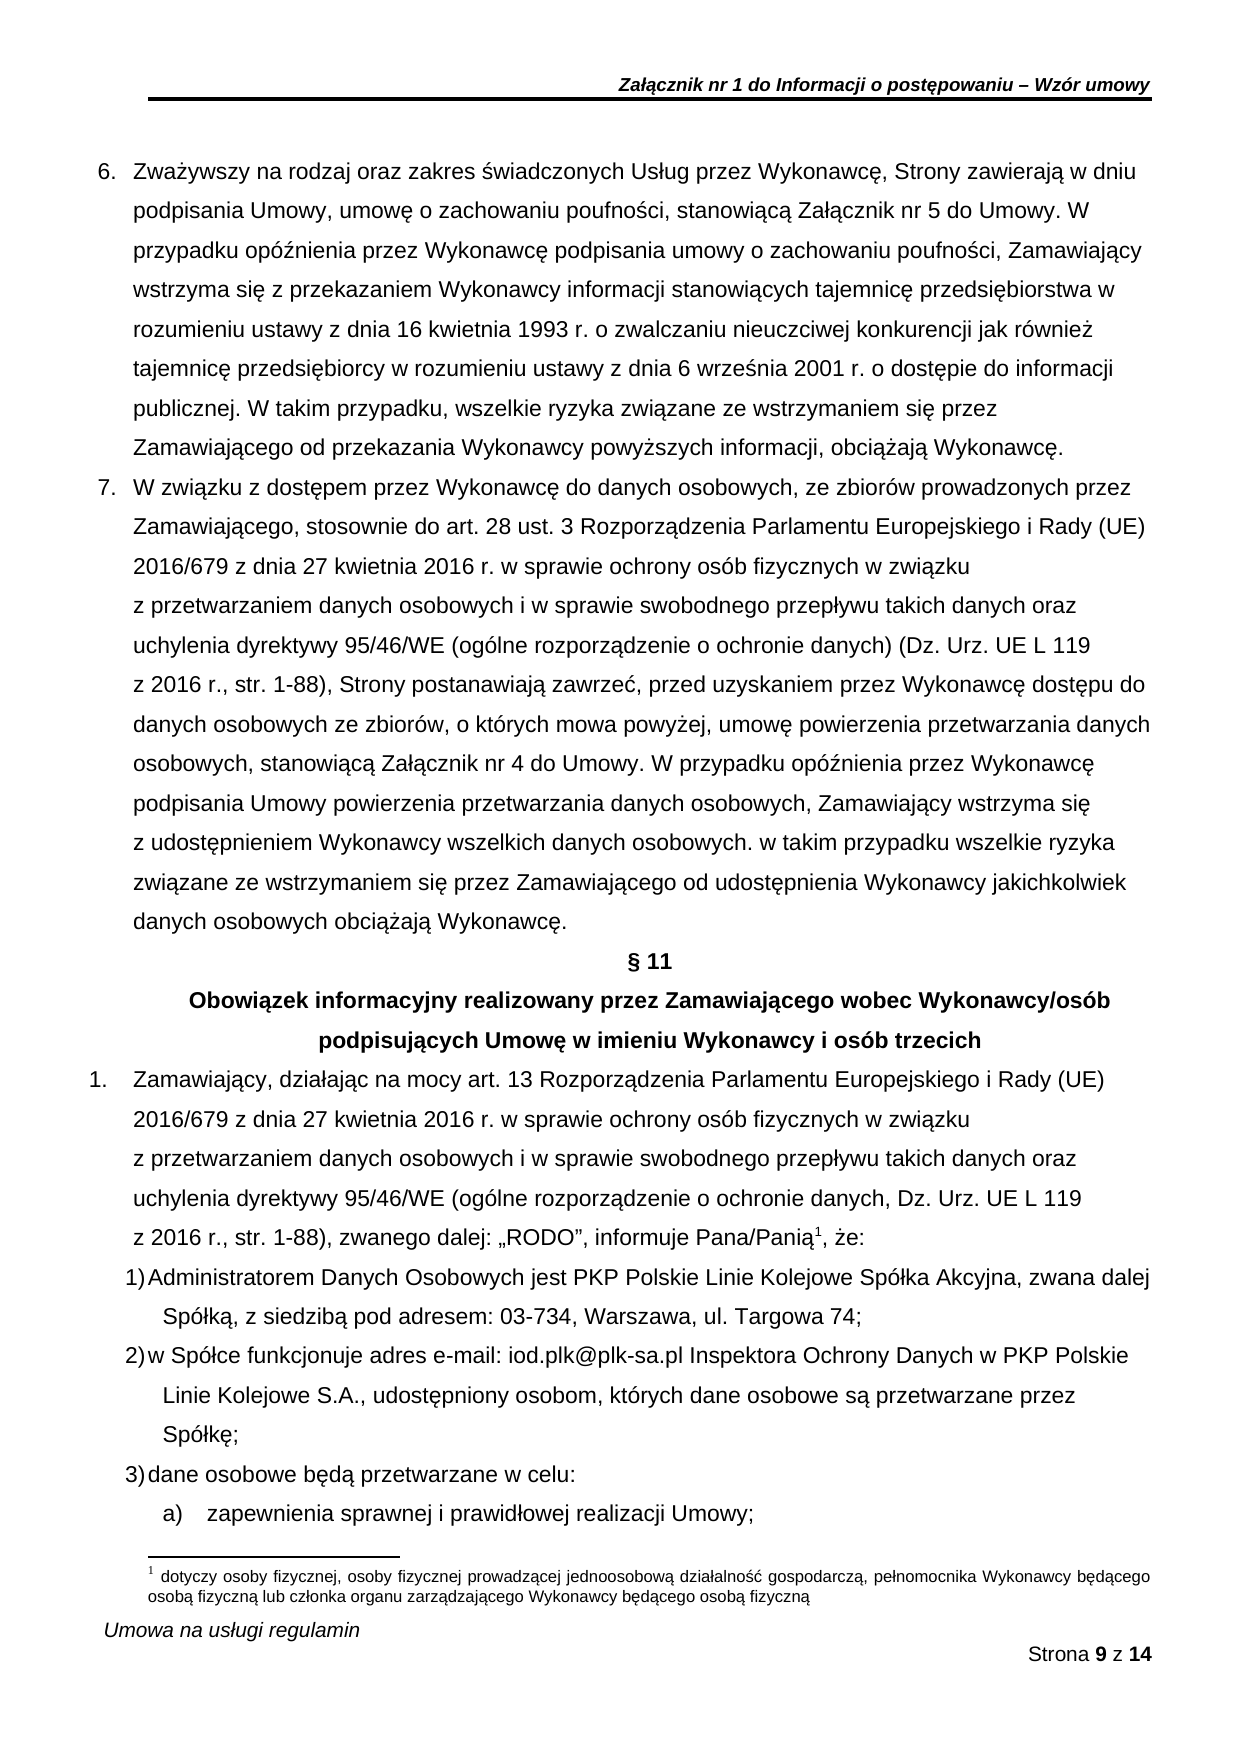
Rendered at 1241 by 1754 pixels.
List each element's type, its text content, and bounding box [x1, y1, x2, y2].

list dane osobowe będą przetwarzane w celu: [125, 1461, 1152, 1487]
list w Spółce funkcjonuje adres e-mail: iod.plk@plk-sa.pl Inspektora Ochrony Danych w PKP Polskie Linie Kolejowe S.A., udostępniony osobom, których dane osobowe są przetwarzane przez Spółkę; [125, 1342, 1152, 1448]
list Zamawiający, działając na mocy art. 13 Rozporządzenia Parlamentu Europejskiego i Rady (UE) 2016/679 z dnia 27 kwietnia 2016 r. w sprawie ochrony osób fizycznych w związku z przetwarzaniem danych osobowych i w sprawie swobodnego przepływu takich danych oraz uchylenia dyrektywy 95/46/WE (ogólne rozporządzenie o ochronie danych, Dz. Urz. UE L 119 z 2016 r., str. 1-88), zwanego dalej: „RODO”, informuje Pana/Panią, że: [88, 1066, 1152, 1250]
list Zważywszy na rodzaj oraz zakres świadczonych Usług przez Wykonawcę, Strony zawierają w dniu podpisania Umowy, umowę o zachowaniu poufności, stanowiącą Załącznik nr 5 do Umowy. W przypadku opóźnienia przez Wykonawcę podpisania umowy o zachowaniu poufności, Zamawiający wstrzyma się z przekazaniem Wykonawcy informacji stanowiących tajemnicę przedsiębiorstwa w rozumieniu ustawy z dnia 16 kwietnia 1993 r. o zwalczaniu nieuczciwej konkurencji jak również tajemnicę przedsiębiorcy w rozumieniu ustawy z dnia 6 września 2001 r. o dostępie do informacji publicznej. W takim przypadku, wszelkie ryzyka związane ze wstrzymaniem się przez Zamawiającego od przekazania Wykonawcy powyższych informacji, obciążają Wykonawcę. [97, 158, 1152, 461]
text § 11 [148, 948, 1152, 974]
list W związku z dostępem przez Wykonawcę do danych osobowych, ze zbiorów prowadzonych przez Zamawiającego, stosownie do art. 28 ust. 3 Rozporządzenia Parlamentu Europejskiego i Rady (UE) 2016/679 z dnia 27 kwietnia 2016 r. w sprawie ochrony osób fizycznych w związku z przetwarzaniem danych osobowych i w sprawie swobodnego przepływu takich danych oraz uchylenia dyrektywy 95/46/WE (ogólne rozporządzenie o ochronie danych) (Dz. Urz. UE L 119 z 2016 r., str. 1-88), Strony postanawiają zawrzeć, przed uzyskaniem przez Wykonawcę dostępu do danych osobowych ze zbiorów, o których mowa powyżej, umowę powierzenia przetwarzania danych osobowych, stanowiącą Załącznik nr 4 do Umowy. W przypadku opóźnienia przez Wykonawcę podpisania Umowy powierzenia przetwarzania danych osobowych, Zamawiający wstrzyma się z udostępnieniem Wykonawcy wszelkich danych osobowych. w takim przypadku wszelkie ryzyka związane ze wstrzymaniem się przez Zamawiającego od udostępnienia Wykonawcy jakichkolwiek danych osobowych obciążają Wykonawcę. [97, 474, 1152, 934]
text Obowiązek informacyjny realizowany przez Zamawiającego wobec Wykonawcy/osób podpisujących Umowę w imieniu Wykonawcy i osób trzecich [148, 987, 1152, 1053]
list Administratorem Danych Osobowych jest PKP Polskie Linie Kolejowe Spółka Akcyjna, zwana dalej Spółką, z siedzibą pod adresem: 03-734, Warszawa, ul. Targowa 74; [125, 1263, 1152, 1329]
list zapewnienia sprawnej i prawidłowej realizacji Umowy; [162, 1500, 1152, 1527]
